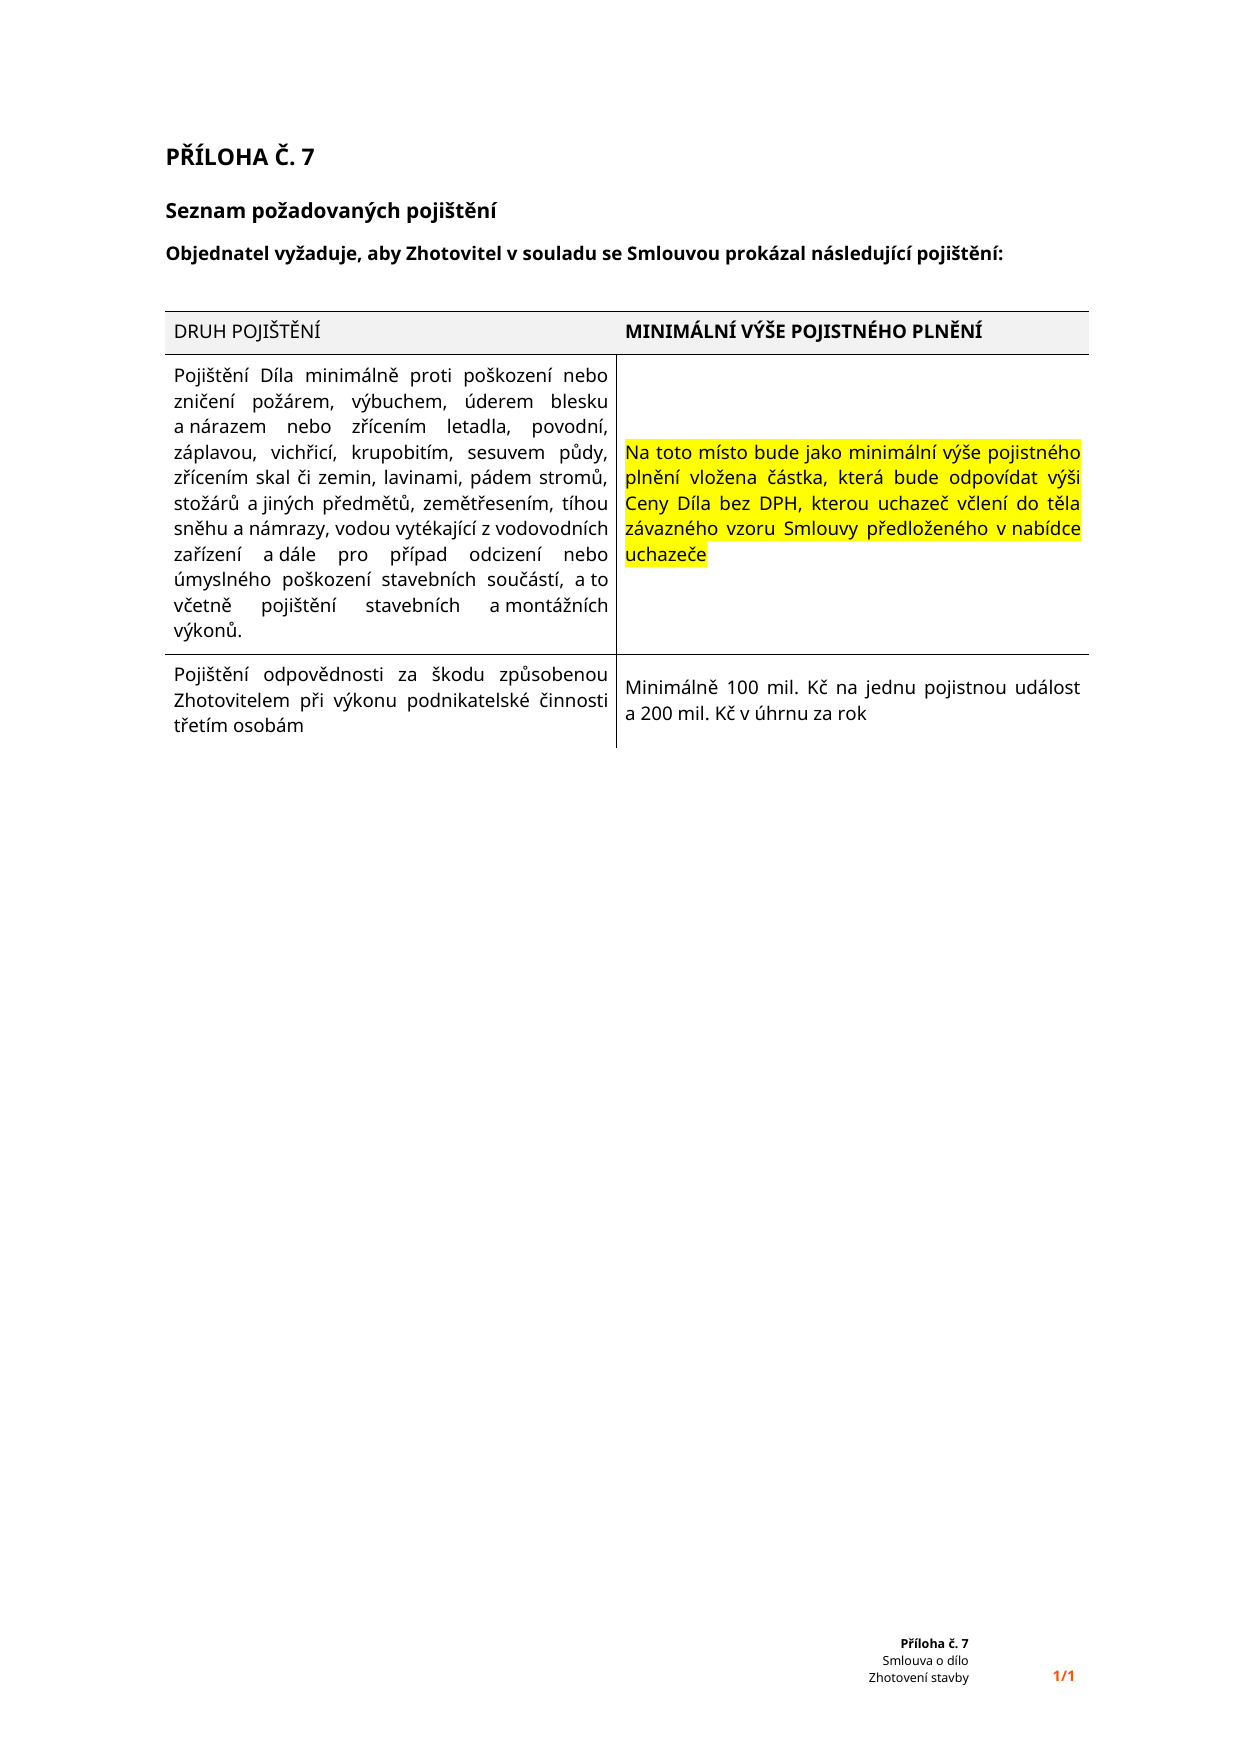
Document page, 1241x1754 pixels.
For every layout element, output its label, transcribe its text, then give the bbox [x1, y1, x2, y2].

table_cell Pojištění odpovědnosti za škodu způsobenou Zhotovitelem při výkonu podnikatelské činnosti třetím osobám [165, 655, 616, 748]
text Seznam požadovaných pojištění [165, 197, 1075, 225]
text Objednatel vyžaduje, aby Zhotovitel v souladu se Smlouvou prokázal následující pojištění: [165, 240, 1075, 266]
table_header DRUH POJIŠTĚNÍ [165, 312, 617, 354]
table_cell Minimálně 100 mil. Kč na jednu pojistnou událost a 200 mil. Kč v úhrnu za rok [617, 655, 1089, 748]
table_header MINIMÁLNÍ VÝŠE POJISTNÉHO PLNĚNÍ [617, 312, 1089, 354]
table_cell Pojištění Díla minimálně proti poškození nebo zničení požárem, výbuchem, úderem blesku a nárazem nebo zřícením letadla, povodní, záplavou, vichřicí, krupobitím, sesuvem půdy, zřícením skal či zemin, lavinami, pádem stromů, stožárů a jiných předmětů, zemětřesením, tíhou sněhu a námrazy, vodou vytékající z vodovodních zařízení a dále pro případ odcizení nebo úmyslného poškození stavebních součástí, a to včetně pojištění stavebních a montážních výkonů. [165, 355, 616, 653]
table_cell Na toto místo bude jako minimální výše pojistného plnění vložena částka, která bude odpovídat výši Ceny Díla bez DPH, kterou uchazeč včlení do těla závazného vzoru Smlouvy předloženého v nabídce uchazeče [617, 355, 1089, 653]
text Příloha č. 7 [165, 141, 1075, 173]
